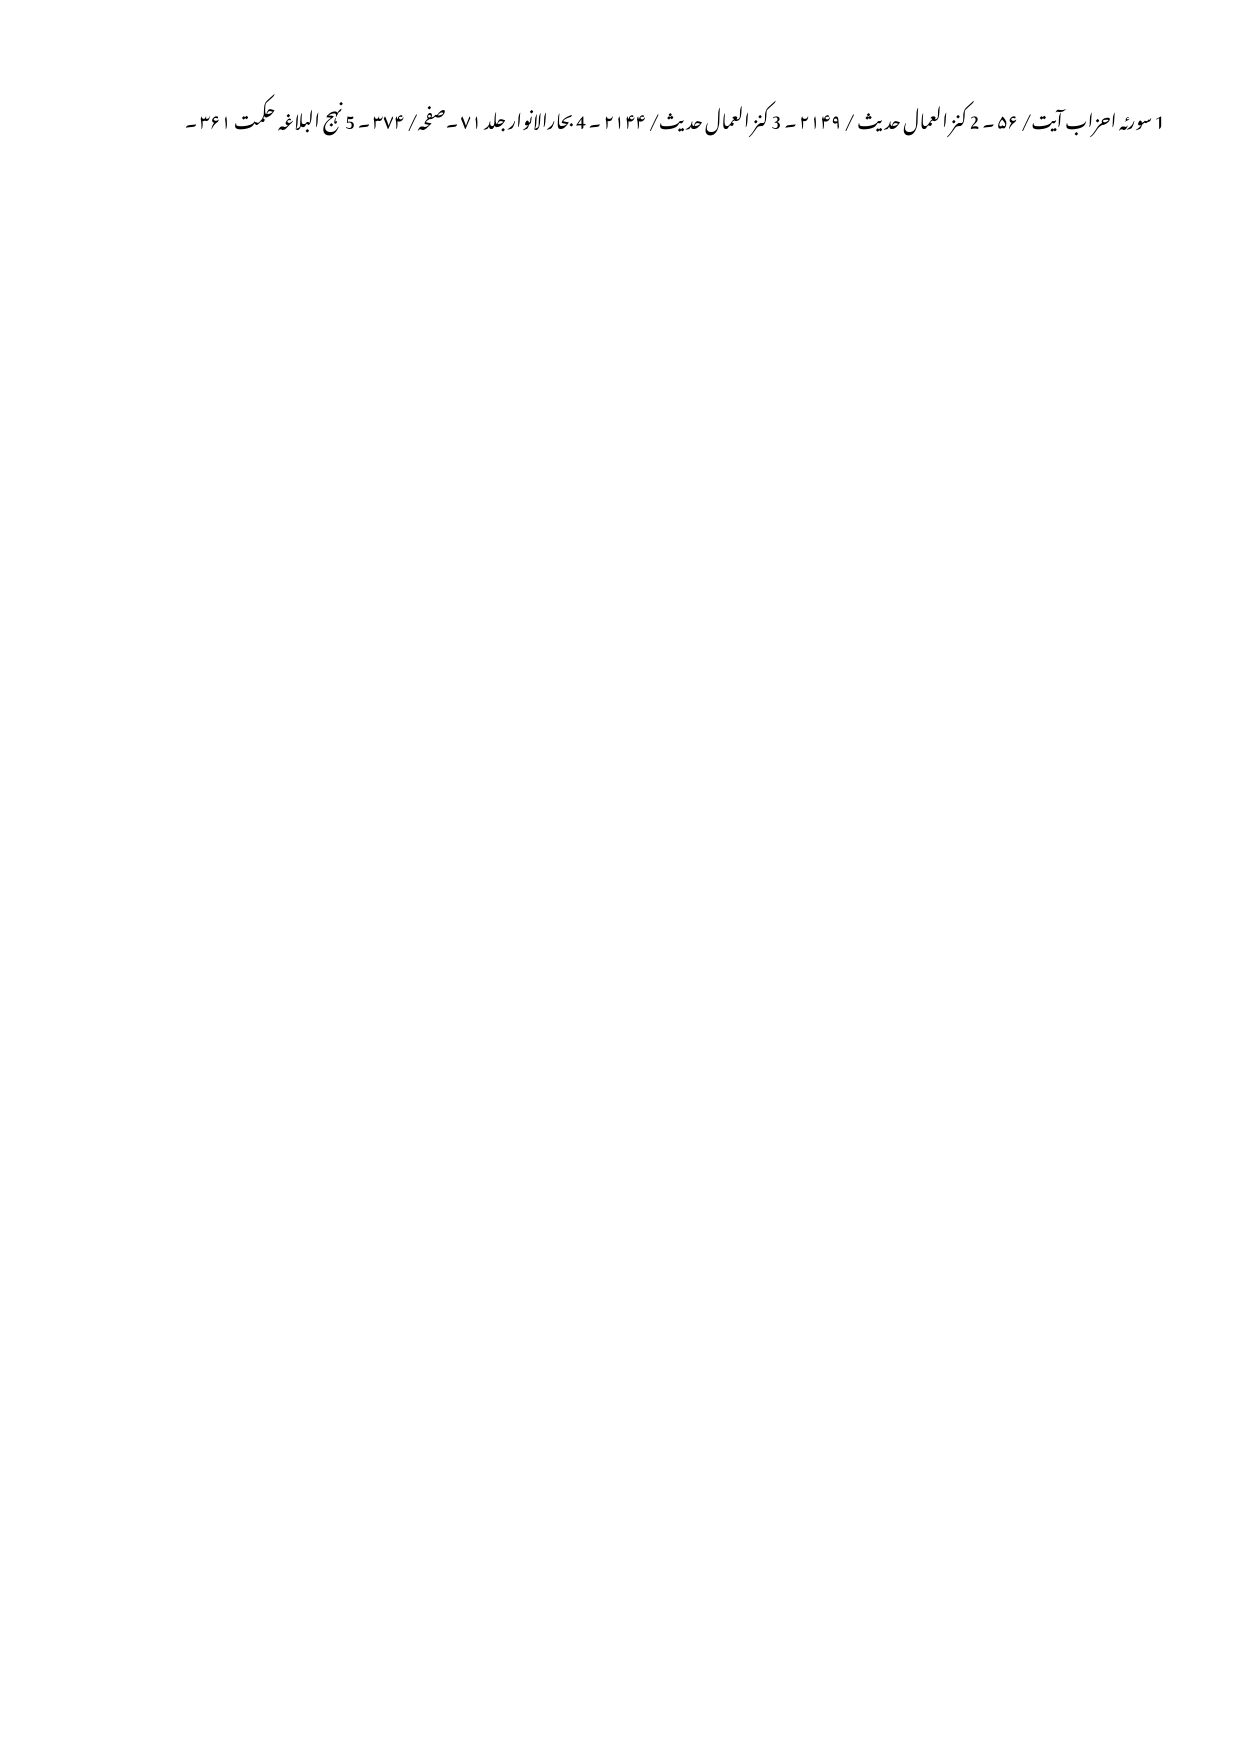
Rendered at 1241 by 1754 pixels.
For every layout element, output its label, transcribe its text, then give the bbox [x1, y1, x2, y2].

text 1 سورئہ احزاب آیت/ ۵۶ ۔ 2 کنز العمال حدیث / ٢١۴٩ ۔ 3 کنز العمال حدیث/ ٢١۴۴ ۔ 4 بحارالانوار جلد ٧١ ۔صفحہ/ ٣٧۴ ۔ 5 نہج البلاغہ حکمت ٣۶١ ۔ [75, 94, 1165, 141]
